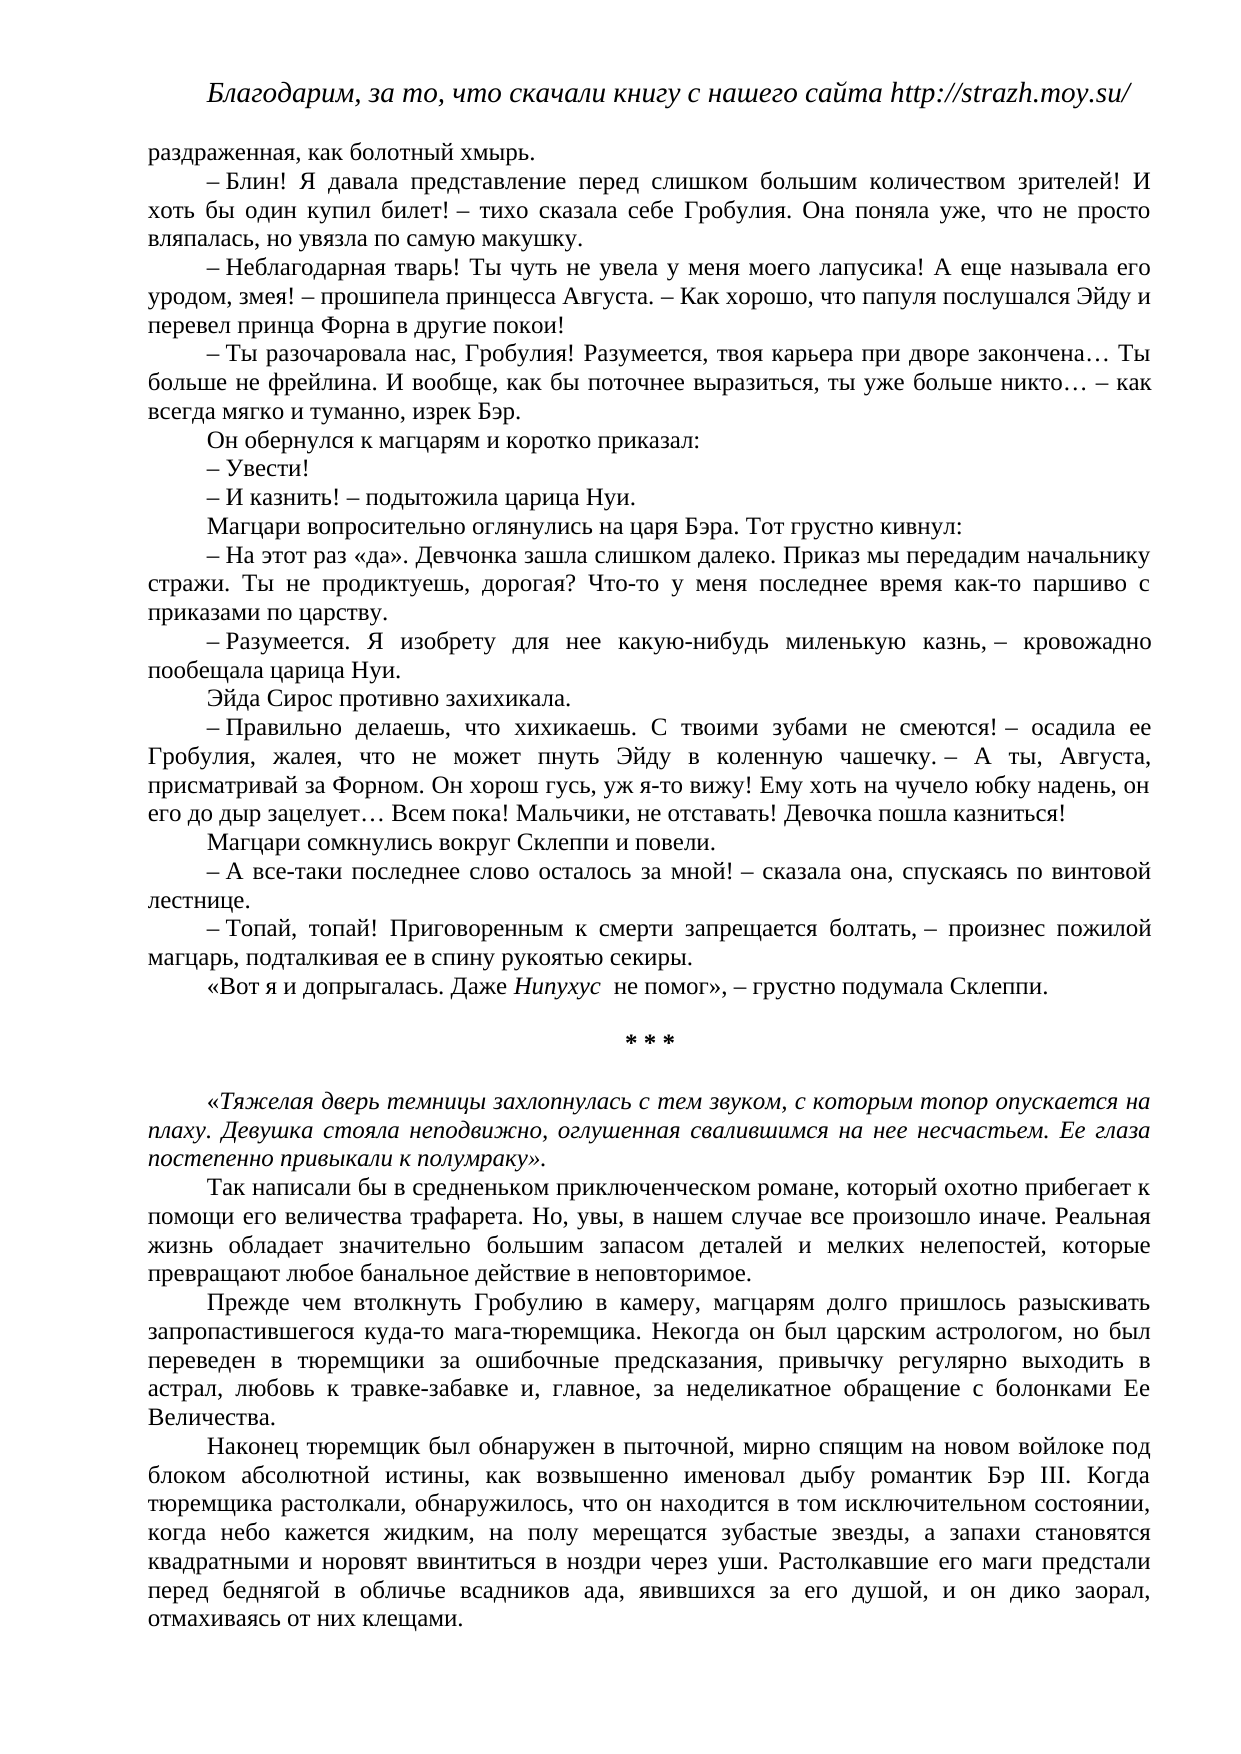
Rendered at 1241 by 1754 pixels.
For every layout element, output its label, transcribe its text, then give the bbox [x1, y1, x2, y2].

text Прежде чем втолкнуть Гробулию в камеру, магцарям долго пришлось разыскивать запропастившегося куда-то мага-тюремщика. Некогда он был царским астрологом, но был переведен в тюремщики за ошибочные предсказания, привычку регулярно выходить в астрал, любовь к травке-забавке и, главное, за неделикатное обращение с болонками Ее Величества. [148, 1287, 1152, 1431]
text – На этот раз «да». Девчонка зашла слишком далеко. Приказ мы передадим начальнику стражи. Ты не продиктуешь, дорогая? Что-то у меня последнее время как-то паршиво с приказами по царству. [148, 540, 1152, 626]
text Магцари сомкнулись вокруг Склеппи и повели. [148, 827, 1152, 856]
text – Правильно делаешь, что хихикаешь. С твоими зубами не смеются! – осадила ее Гробулия, жалея, что не может пнуть Эйду в коленную чашечку. – А ты, Августа, присматривай за Форном. Он хорош гусь, уж я-то вижу! Ему хоть на чучело юбку надень, он его до дыр зацелует… Всем пока! Мальчики, не отставать! Девочка пошла казниться! [148, 712, 1152, 827]
text – А все-таки последнее слово осталось за мной! – сказала она, спускаясь по винтовой лестнице. [148, 856, 1152, 913]
text – Разумеется. Я изобрету для нее какую-нибудь миленькую казнь, – кровожадно пообещала царица Нуи. [148, 626, 1152, 683]
text – Блин! Я давала представление перед слишком большим количеством зрителей! И хоть бы один купил билет! – тихо сказала себе Гробулия. Она поняла уже, что не просто вляпалась, но увязла по самую макушку. [148, 166, 1152, 252]
text – И казнить! – подытожила царица Нуи. [148, 482, 1152, 511]
text – Ты разочаровала нас, Гробулия! Разумеется, твоя карьера при дворе закончена… Ты больше не фрейлина. И вообще, как бы поточнее выразиться, ты уже больше никто… – как всегда мягко и туманно, изрек Бэр. [148, 338, 1152, 425]
subtitle * * * [148, 1028, 1152, 1057]
text Магцари вопросительно оглянулись на царя Бэра. Тот грустно кивнул: [148, 511, 1152, 540]
text Он обернулся к магцарям и коротко приказал: [148, 425, 1152, 453]
text Так написали бы в средненьком приключенческом романе, который охотно прибегает к помощи его величества трафарета. Но, увы, в нашем случае все произошло иначе. Реальная жизнь обладает значительно большим запасом деталей и мелких нелепостей, которые превращают любое банальное действие в неповторимое. [148, 1172, 1152, 1287]
text Наконец тюремщик был обнаружен в пыточной, мирно спящим на новом войлоке под блоком абсолютной истины, как возвышенно именовал дыбу романтик Бэр III. Когда тюремщика растолкали, обнаружилось, что он находится в том исключительном состоянии, когда небо кажется жидким, на полу мерещатся зубастые звезды, а запахи становятся квадратными и норовят ввинтиться в ноздри через уши. Растолкавшие его маги предстали перед беднягой в обличье всадников ада, явившихся за его душой, и он дико заорал, отмахиваясь от них клещами. [148, 1431, 1152, 1632]
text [148, 137, 1152, 166]
text – Увести! [148, 453, 1152, 482]
text – Неблагодарная тварь! Ты чуть не увела у меня моего лапусика! А еще называла его уродом, змея! – прошипела принцесса Августа. – Как хорошо, что папуля послушался Эйду и перевел принца Форна в другие покои! [148, 252, 1152, 338]
text – Топай, топай! Приговоренным к смерти запрещается болтать, – произнес пожилой магцарь, подталкивая ее в спину рукоятью секиры. [148, 913, 1152, 971]
text «Тяжелая дверь темницы захлопнулась с тем звуком, с которым топор опускается на плаху. Девушка стояла неподвижно, оглушенная свалившимся на нее несчастьем. Ее глаза постепенно привыкали к полумраку». [148, 1086, 1152, 1172]
text «Вот я и допрыгалась. Даже Нипухус не помог», – грустно подумала Склеппи. [148, 971, 1152, 1000]
text Эйда Сирос противно захихикала. [148, 683, 1152, 712]
